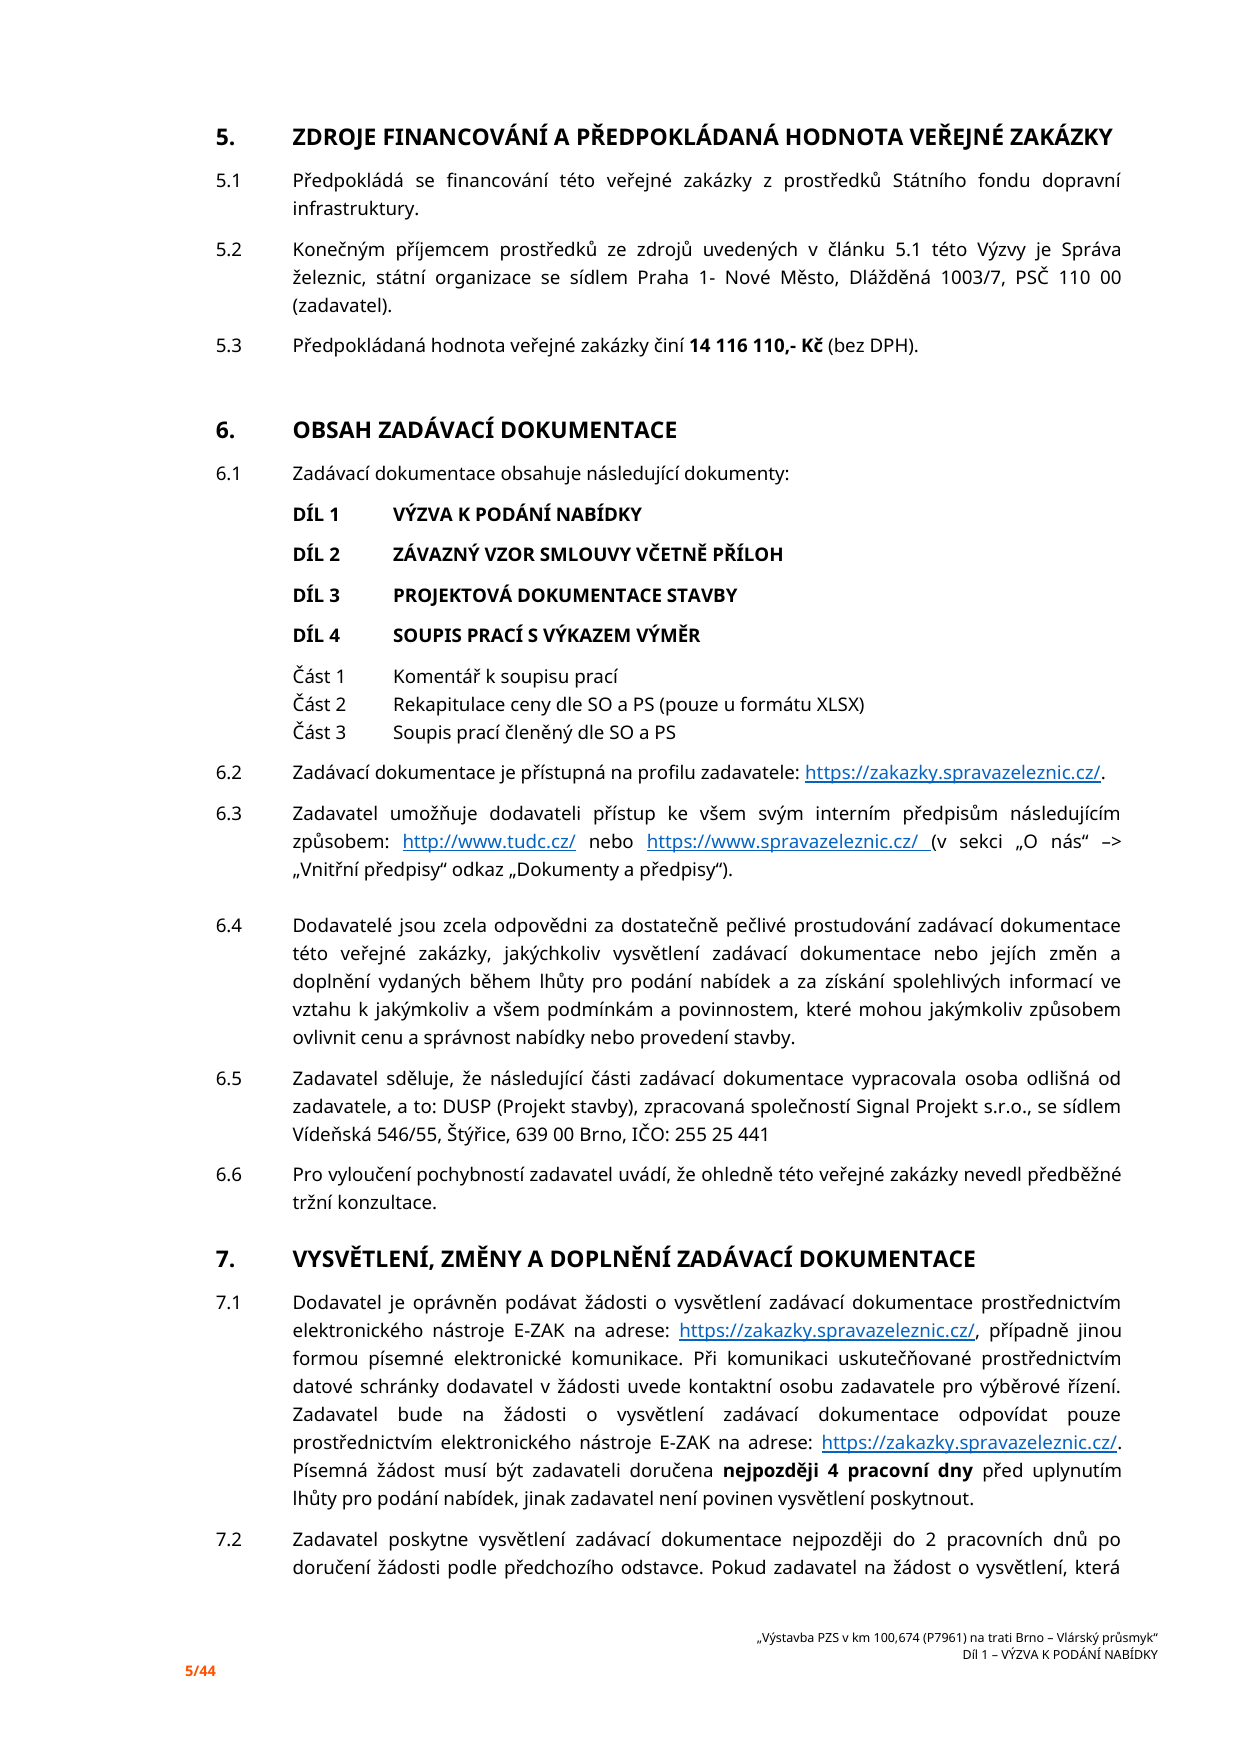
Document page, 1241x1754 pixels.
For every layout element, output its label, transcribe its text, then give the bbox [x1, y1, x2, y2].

text DÍL 2 ZÁVAZNÝ VZOR SMLOUVY VČETNĚ PŘÍLOH [292, 542, 1122, 567]
text ZDROJE FINANCOVÁNÍ A PŘEDPOKLÁDANÁ HODNOTA VEŘEJNÉ ZAKÁZKY [216, 121, 1122, 152]
text Předpokládaná hodnota veřejné zakázky činí 14 116 110,- Kč (bez DPH). [216, 333, 1122, 358]
text Dodavatel je oprávněn podávat žádosti o vysvětlení zadávací dokumentace prostřednictvím elektronického nástroje E-ZAK na adrese: https://zakazky.spravazeleznic.cz/, případně jinou formou písemné elektronické komunikace. Při komunikaci uskutečňované prostřednictvím datové schránky dodavatel v žádosti uvede kontaktní osobu zadavatele pro výběrové řízení. Zadavatel bude na žádosti o vysvětlení zadávací dokumentace odpovídat pouze prostřednictvím elektronického nástroje E-ZAK na adrese: https://zakazky.spravazeleznic.cz/. Písemná žádost musí být zadavateli doručena nejpozději 4 pracovní dny před uplynutím lhůty pro podání nabídek, jinak zadavatel není povinen vysvětlení poskytnout. [216, 1289, 1122, 1511]
text Část 3 Soupis prací členěný dle SO a PS [292, 719, 1122, 745]
text DÍL 4 SOUPIS PRACÍ S VÝKAZEM VÝMĚR [292, 623, 1122, 648]
text Konečným příjemcem prostředků ze zdrojů uvedených v článku 5.1 této Výzvy je Správa železnic, státní organizace se sídlem Praha 1- Nové Město, Dlážděná 1003/7, PSČ 110 00 (zadavatel). [216, 236, 1122, 318]
text Zadávací dokumentace je přístupná na profilu zadavatele: https://zakazky.spravazeleznic.cz/. [216, 760, 1122, 785]
text Zadavatel sděluje, že následující části zadávací dokumentace vypracovala osoba odlišná od zadavatele, a to: DUSP (Projekt stavby), zpracovaná společností Signal Projekt s.r.o., se sídlem Vídeňská 546/55, Štýřice, 639 00 Brno, IČO: 255 25 441 [216, 1065, 1122, 1146]
text Část 1 Komentář k soupisu prací [292, 663, 1122, 689]
text Dodavatelé jsou zcela odpovědni za dostatečně pečlivé prostudování zadávací dokumentace této veřejné zakázky, jakýchkoliv vysvětlení zadávací dokumentace nebo jejích změn a doplnění vydaných během lhůty pro podání nabídek a za získání spolehlivých informací ve vztahu k jakýmkoliv a všem podmínkám a povinnostem, které mohou jakýmkoliv způsobem ovlivnit cenu a správnost nabídky nebo provedení stavby. [216, 912, 1122, 1050]
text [216, 1526, 1122, 1579]
text Předpokládá se financování této veřejné zakázky z prostředků Státního fondu dopravní infrastruktury. [216, 167, 1122, 221]
text VYSVĚTLENÍ, ZMĚNY A DOPLNĚNÍ ZADÁVACÍ DOKUMENTACE [216, 1242, 1122, 1274]
text DÍL 1 VÝZVA K PODÁNÍ NABÍDKY [292, 501, 1122, 527]
text Část 2 Rekapitulace ceny dle SO a PS (pouze u formátu XLSX) [292, 691, 1122, 717]
text DÍL 3 PROJEKTOVÁ DOKUMENTACE STAVBY [292, 582, 1122, 608]
text Zadavatel umožňuje dodavateli přístup ke všem svým interním předpisům následujícím způsobem: http://www.tudc.cz/ nebo https://www.spravazeleznic.cz/ (v sekci „O nás“ –> „Vnitřní předpisy“ odkaz „Dokumenty a předpisy“). [216, 800, 1122, 882]
text Pro vyloučení pochybností zadavatel uvádí, že ohledně této veřejné zakázky nevedl předběžné tržní konzultace. [216, 1161, 1122, 1215]
text Zadávací dokumentace obsahuje následující dokumenty: [216, 461, 1122, 486]
text OBSAH ZADÁVACÍ DOKUMENTACE [216, 414, 1122, 445]
